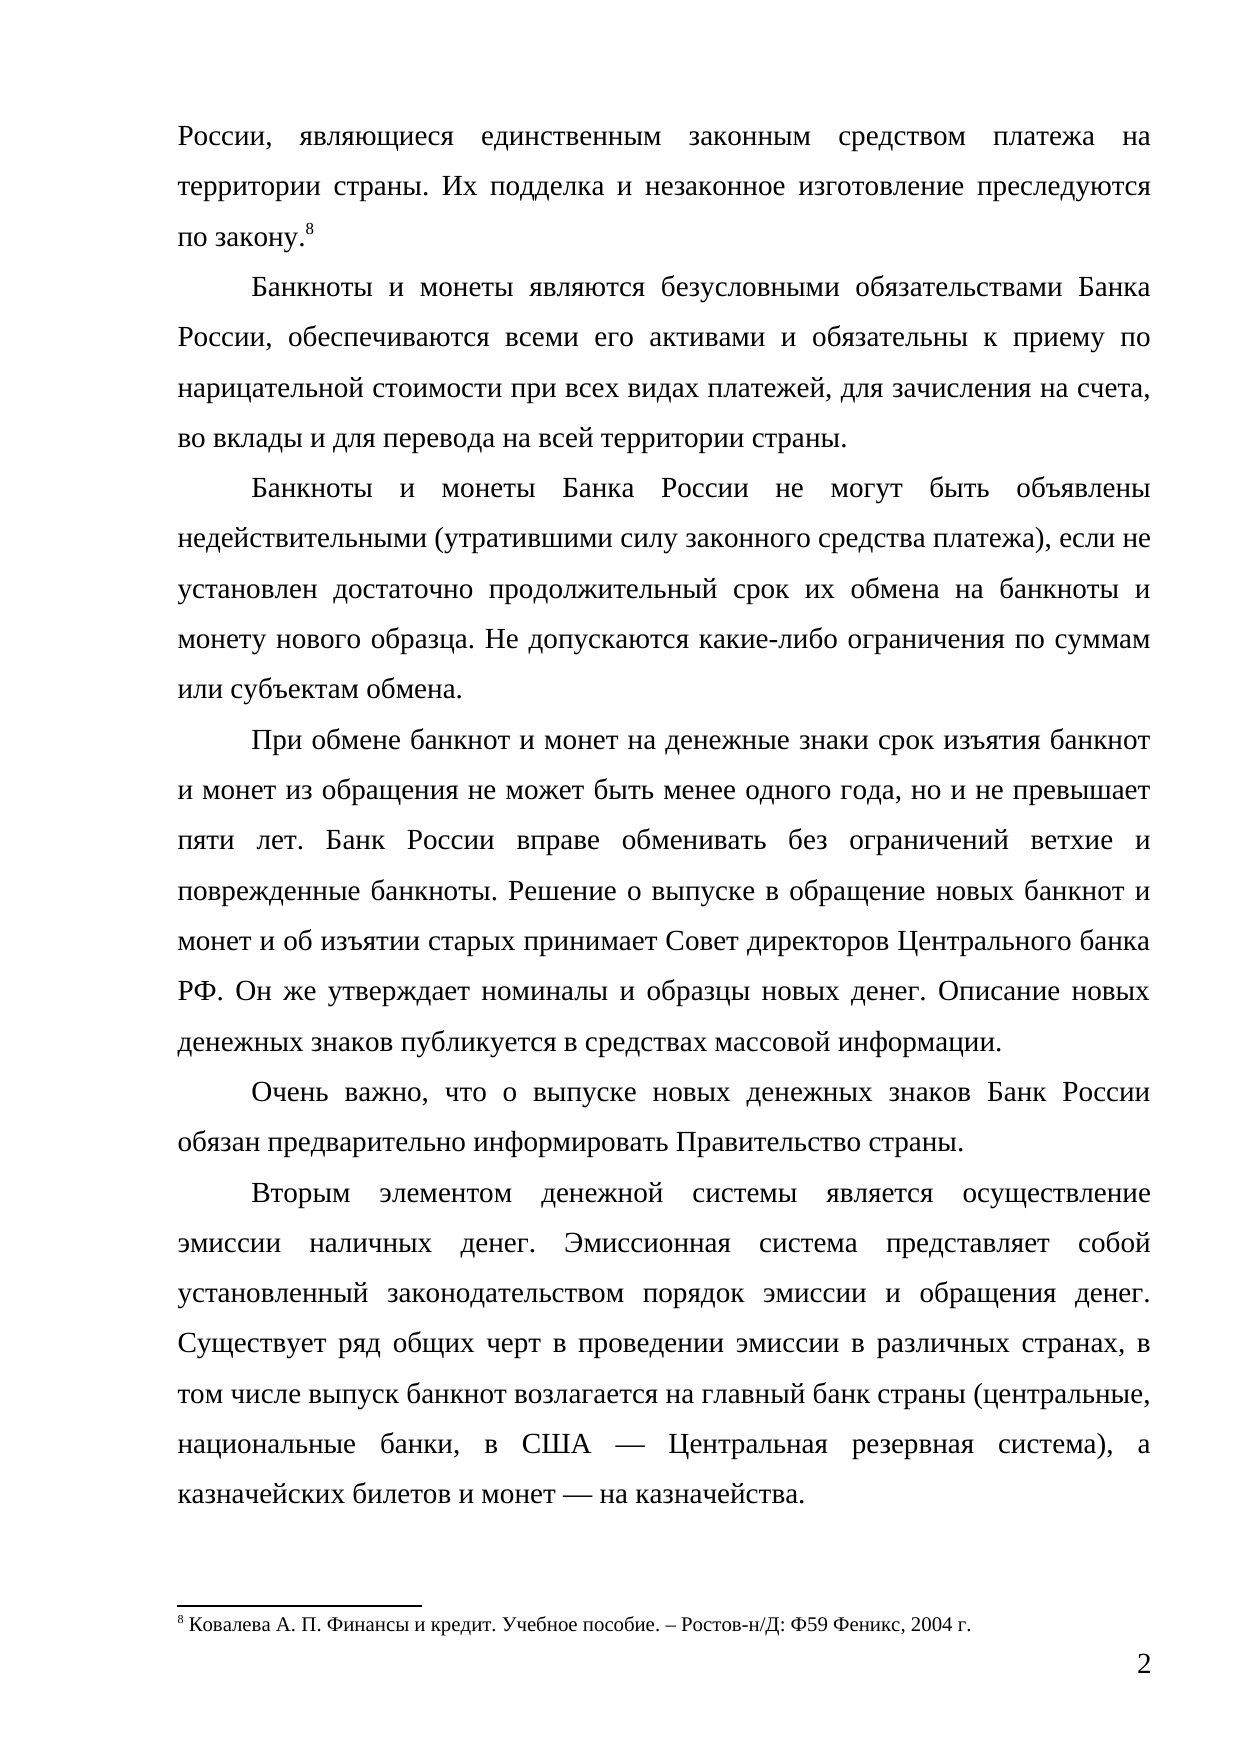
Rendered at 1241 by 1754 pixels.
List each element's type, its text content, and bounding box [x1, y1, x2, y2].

text При обмене банкнот и монет на денежные знаки срок изъятия банкнот и монет из обращения не может быть менее одного года, но и не превышает пяти лет. Банк России вправе обменивать без ограничений ветхие и поврежденные банкноты. Решение о выпуске в обращение новых банкнот и монет и об изъятии старых принимает Совет директоров Центрального банка РФ. Он же утверждает номиналы и образцы новых денег. Описание новых денежных знаков публикуется в средствах массовой информации. [177, 722, 1152, 1057]
text Банкноты и монеты являются безусловными обязательствами Банка России, обеспечиваются всеми его активами и обязательны к приему по нарицательной стоимости при всех видах платежей, для зачисления на счета, во вклады и для перевода на всей территории страны. [177, 269, 1152, 453]
text Очень важно, что о выпуске новых денежных знаков Банк России обязан предварительно информировать Правительство страны. [177, 1074, 1152, 1158]
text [177, 118, 1152, 252]
text Вторым элементом денежной системы является осуществление эмиссии наличных денег. Эмиссионная система представляет собой установленный законодательством порядок эмиссии и обращения денег. Существует ряд общих черт в проведении эмиссии в различных странах, в том числе выпуск банкнот возлагается на главный банк страны (центральные, национальные банки, в США — Центральная резервная система), а казначейских билетов и монет — на казначейства. [177, 1175, 1152, 1510]
text Банкноты и монеты Банка России не могут быть объявлены недействительными (утратившими силу законного средства платежа), если не установлен достаточно продолжительный срок их обмена на банкноты и монету нового образца. Не допускаются какие-либо ограничения по суммам или субъектам обмена. [177, 470, 1152, 705]
